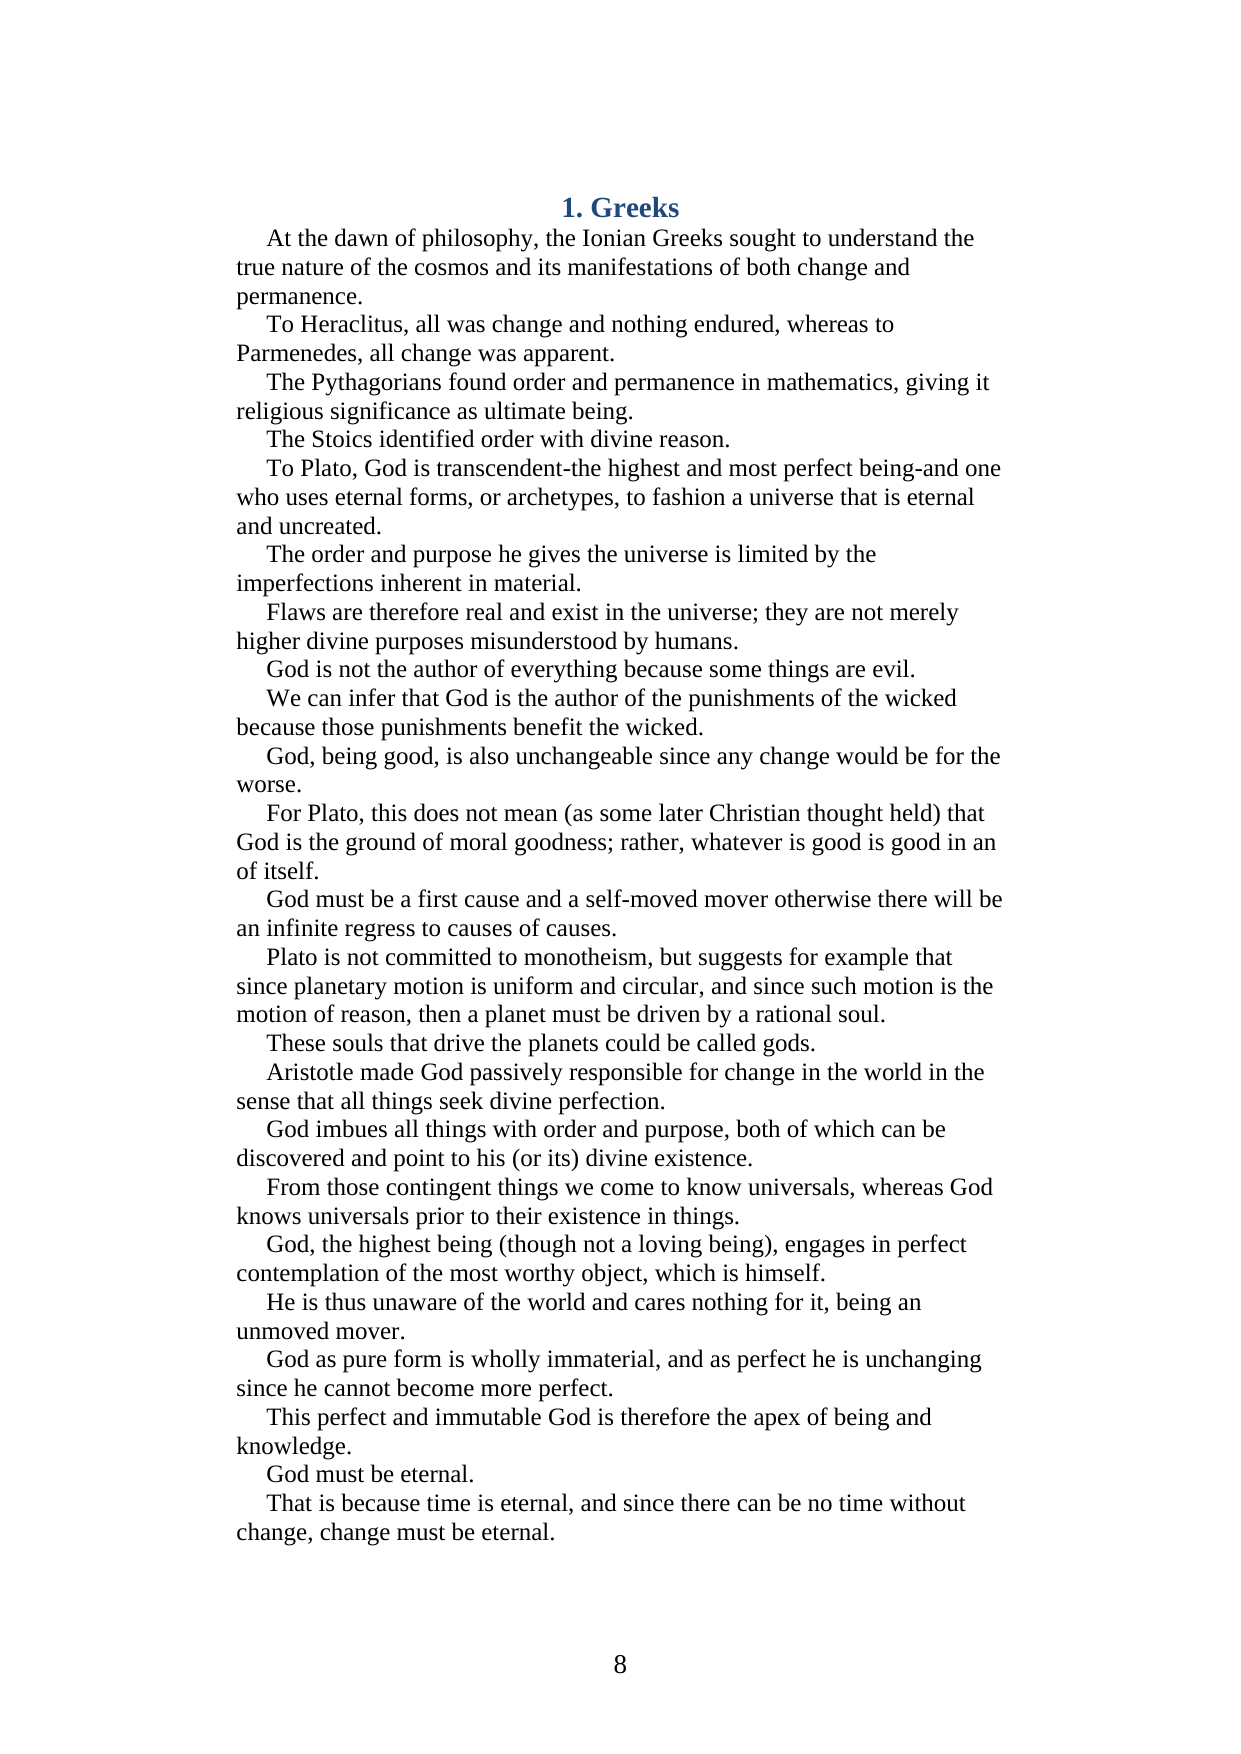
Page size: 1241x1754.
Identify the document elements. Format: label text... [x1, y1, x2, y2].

subtitle 1. Greeks [236, 190, 1004, 223]
text For Plato, this does not mean (as some later Christian thought held) that God is the ground of moral goodness; rather, whatever is good is good in an of itself. [236, 798, 1004, 884]
text This perfect and immutable God is therefore the apex of being and knowledge. [236, 1402, 1004, 1459]
text The Pythagorians found order and permanence in mathematics, giving it religious significance as ultimate being. [236, 367, 1004, 424]
text The order and purpose he gives the universe is limited by the imperfections inherent in material. [236, 539, 1004, 597]
text Flaws are therefore real and exist in the universe; they are not merely higher divine purposes misunderstood by humans. [236, 597, 1004, 654]
text God, the highest being (though not a loving being), engages in perfect contemplation of the most worthy object, which is himself. [236, 1229, 1004, 1287]
text God, being good, is also unchangeable since any change would be for the worse. [236, 741, 1004, 798]
text God is not the author of everything because some things are evil. [236, 654, 1004, 683]
text The Stoics identified order with divine reason. [236, 424, 1004, 453]
text To Plato, God is transcendent-the highest and most perfect being-and one who uses eternal forms, or archetypes, to fashion a universe that is eternal and uncreated. [236, 453, 1004, 539]
text Aristotle made God passively responsible for change in the world in the sense that all things seek divine perfection. [236, 1057, 1004, 1114]
text God must be a first cause and a self-moved mover otherwise there will be an infinite regress to causes of causes. [236, 884, 1004, 942]
text Plato is not committed to monotheism, but suggests for example that since planetary motion is uniform and circular, and since such motion is the motion of reason, then a planet must be driven by a rational soul. [236, 942, 1004, 1028]
text That is because time is eternal, and since there can be no time without change, change must be eternal. [236, 1488, 1004, 1546]
text From those contingent things we come to know universals, whereas God knows universals prior to their existence in things. [236, 1172, 1004, 1229]
text We can infer that God is the author of the punishments of the wicked because those punishments benefit the wicked. [236, 683, 1004, 741]
text God imbues all things with order and purpose, both of which can be discovered and point to his (or its) divine existence. [236, 1114, 1004, 1172]
text God must be eternal. [236, 1459, 1004, 1488]
text These souls that drive the planets could be called gods. [236, 1028, 1004, 1057]
text He is thus unaware of the world and cares nothing for it, being an unmoved mover. [236, 1287, 1004, 1344]
text At the dawn of philosophy, the Ionian Greeks sought to understand the true nature of the cosmos and its manifestations of both change and permanence. [236, 223, 1004, 309]
text To Heraclitus, all was change and nothing endured, whereas to Parmenedes, all change was apparent. [236, 309, 1004, 367]
text God as pure form is wholly immaterial, and as perfect he is unchanging since he cannot become more perfect. [236, 1344, 1004, 1402]
